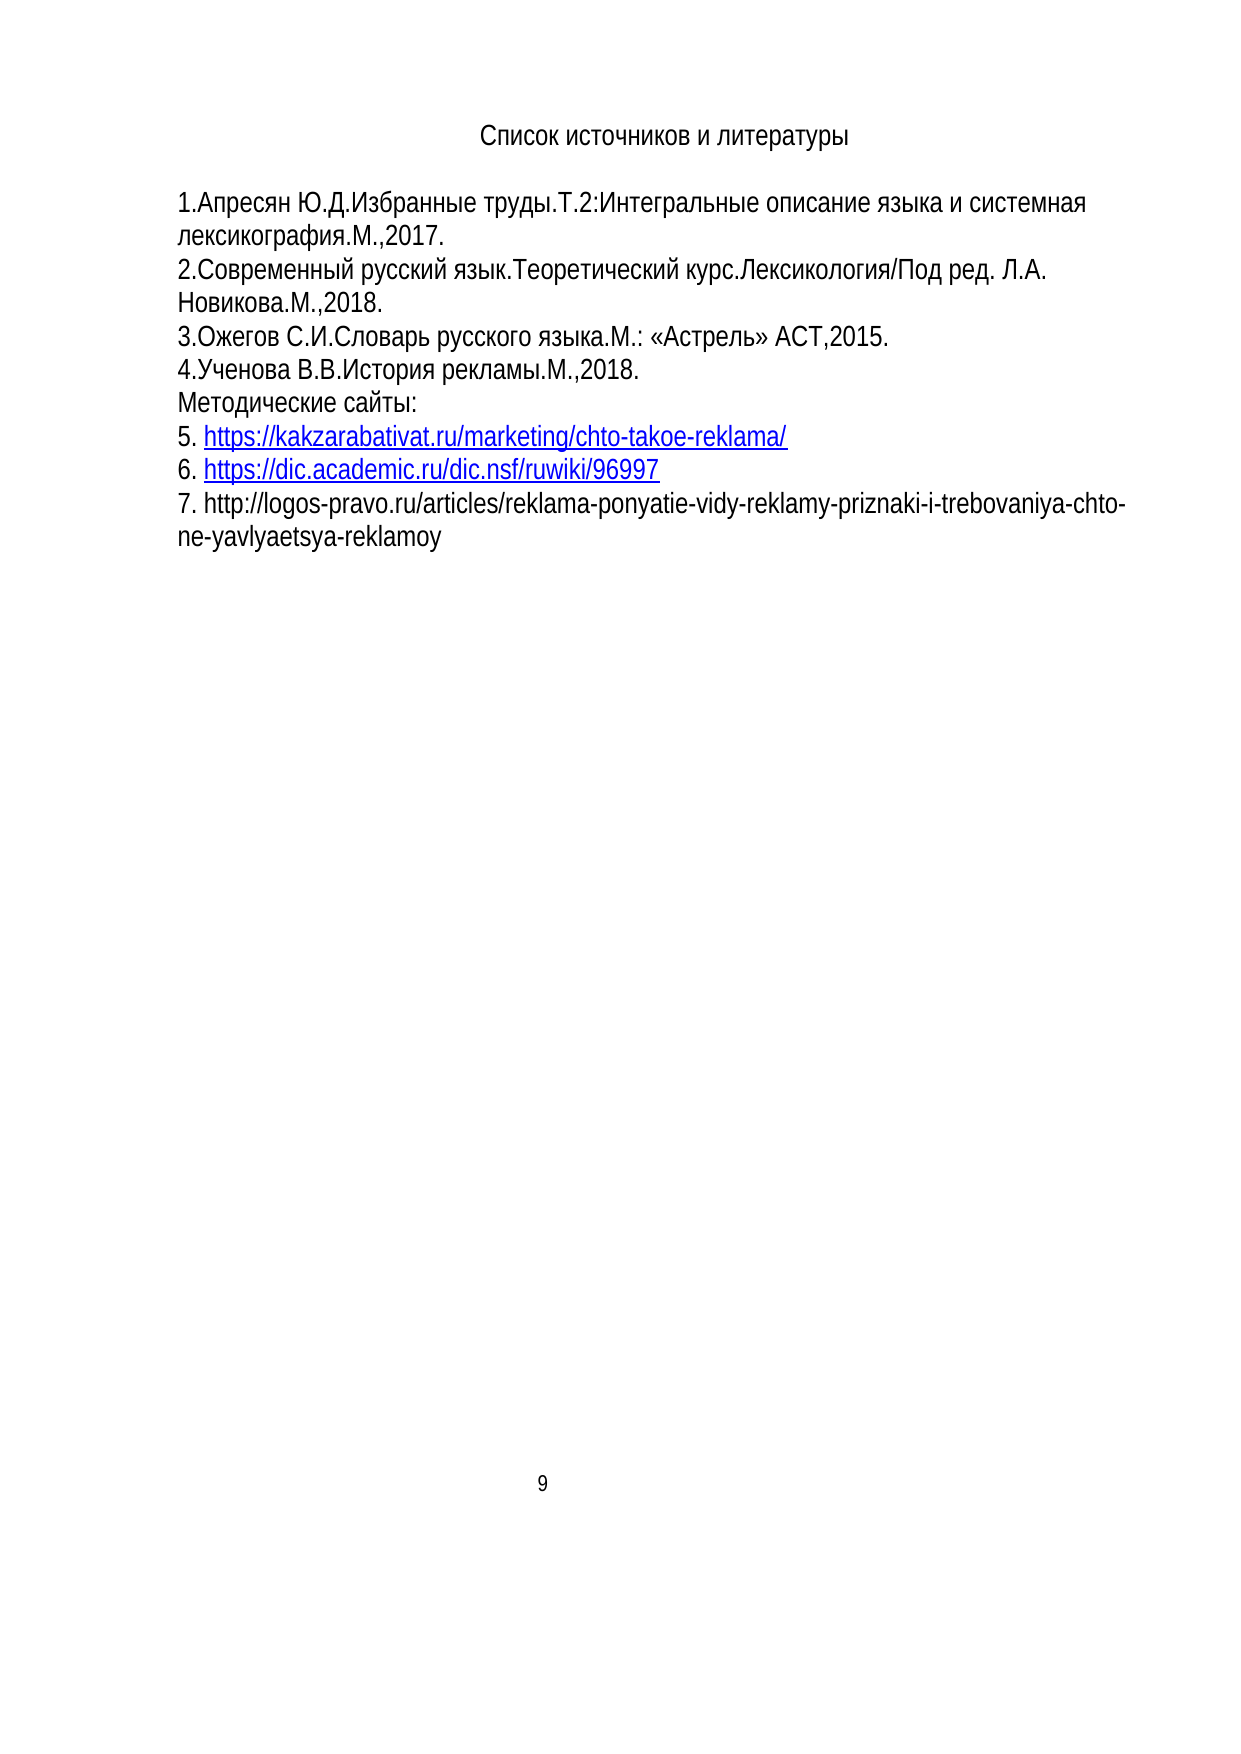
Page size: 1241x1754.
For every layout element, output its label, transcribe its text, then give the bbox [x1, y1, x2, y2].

text 6. https://dic.academic.ru/dic.nsf/ruwiki/96997 [177, 452, 1152, 486]
text 2.Современный русский язык.Теоретический курс.Лексикология/Под ред. Л.А. Новикова.М.,2018. [177, 252, 1152, 319]
text 1.Апресян Ю.Д.Избранные труды.Т.2:Интегральные описание языка и системная лексикография.М.,2017. [177, 185, 1152, 252]
text 9 [177, 1470, 1152, 1497]
text Список источников и литературы [177, 118, 1152, 152]
text Методические сайты: [177, 386, 1152, 419]
text 5. https://kakzarabativat.ru/marketing/chto-takoe-reklama/ [177, 419, 1152, 452]
text 3.Ожегов С.И.Словарь русского языка.М.: «Астрель» АСТ,2015. [177, 319, 1152, 352]
text 4.Ученова В.В.История рекламы.М.,2018. [177, 352, 1152, 386]
text 7. http://logos-pravo.ru/articles/reklama-ponyatie-vidy-reklamy-priznaki-i-trebovaniya-chto-ne-yavlyaetsya-reklamoy [177, 486, 1152, 553]
